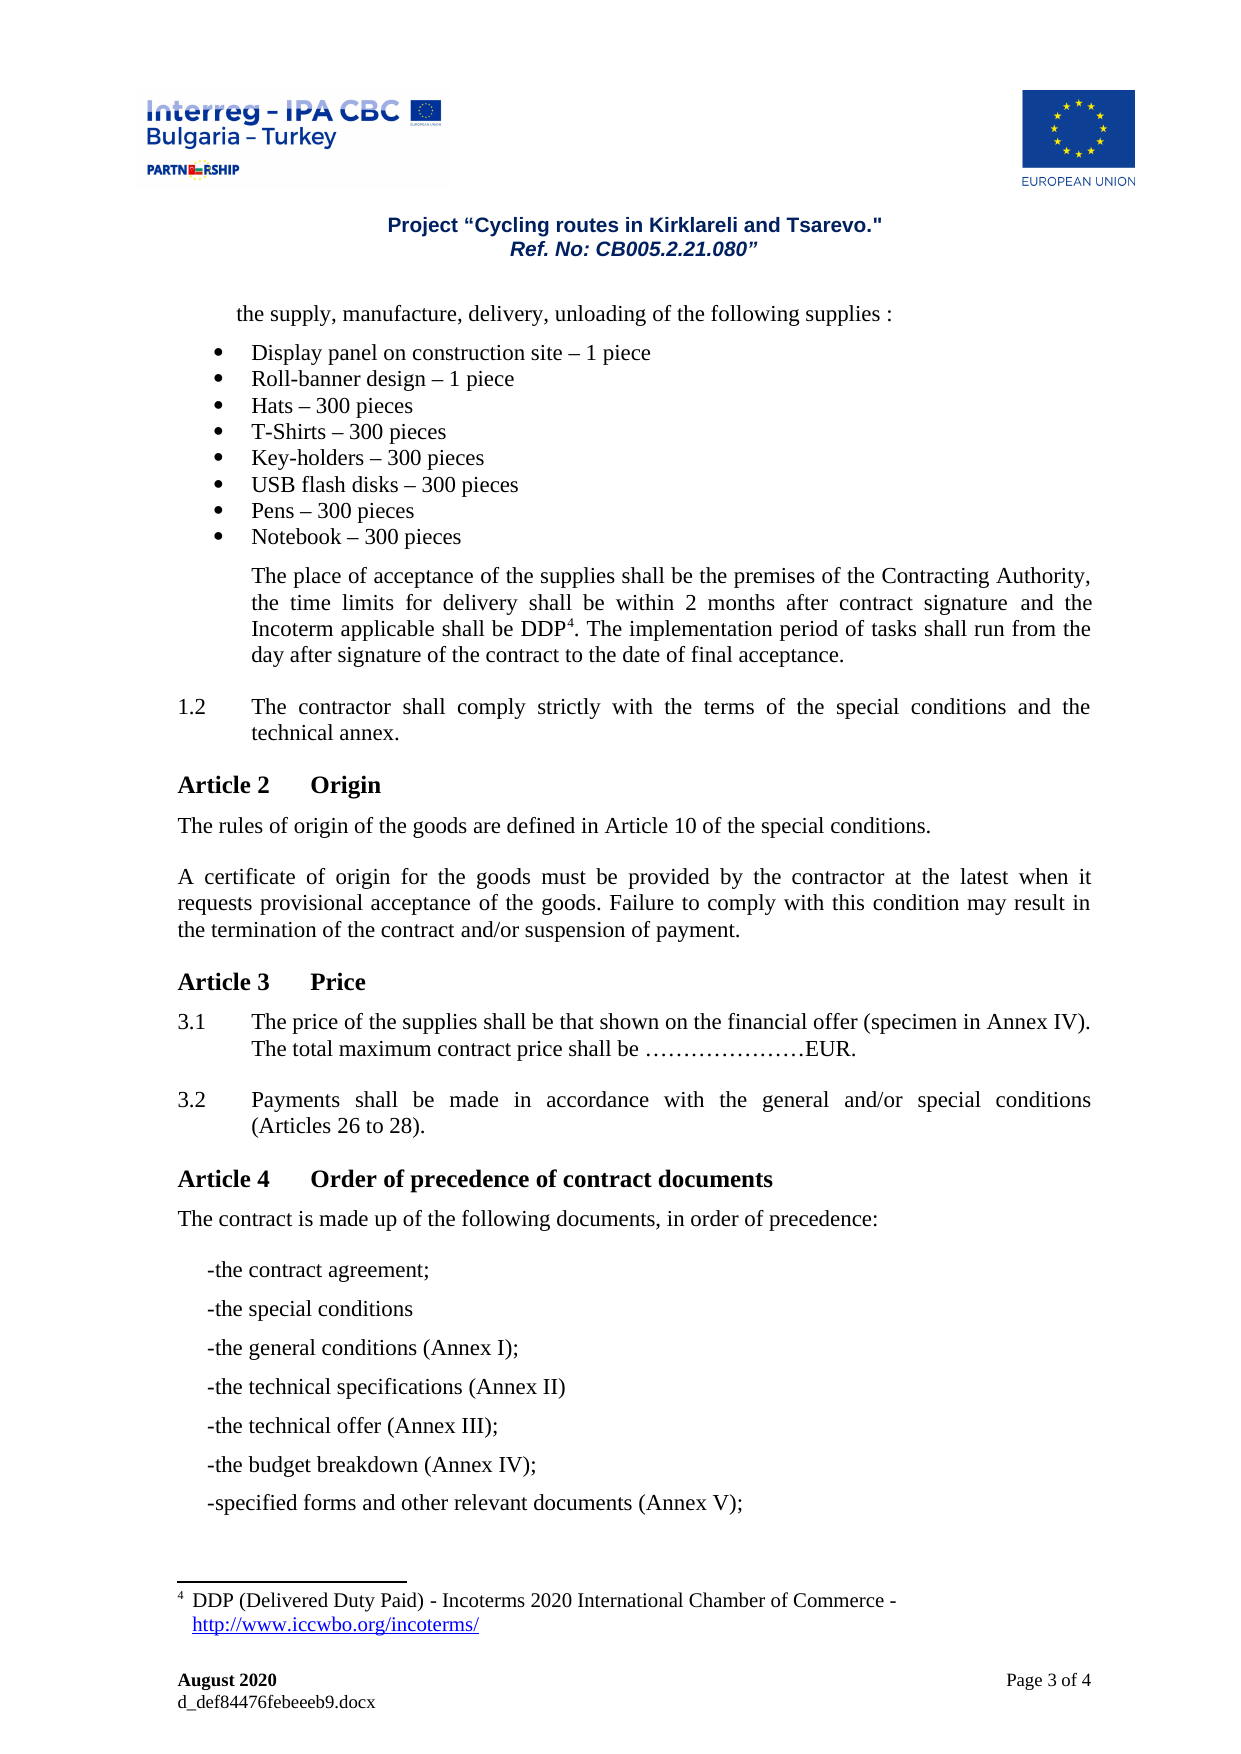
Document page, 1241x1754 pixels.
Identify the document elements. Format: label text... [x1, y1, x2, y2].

list the general conditions (Annex I); [207, 1334, 1092, 1360]
text 1.2 The contractor shall comply strictly with the terms of the special conditions and the technical annex. [177, 693, 1092, 745]
text Article 2 Origin [177, 770, 1092, 799]
text 3.1 The price of the supplies shall be that shown on the financial offer (specimen in Annex IV). The total maximum contract price shall be …………………EUR. [177, 1008, 1092, 1061]
text A certificate of origin for the goods must be provided by the contractor at the latest when it requests provisional acceptance of the goods. Failure to comply with this condition may result in the termination of the contract and/or suspension of payment. [177, 863, 1092, 942]
list T-Shirts – 300 pieces [214, 418, 1092, 444]
list Pens – 300 pieces [214, 497, 1092, 523]
list the special conditions [207, 1295, 1092, 1322]
list the technical offer (Annex III); [207, 1412, 1092, 1438]
picture [1022, 90, 1136, 189]
list the budget breakdown (Annex IV); [207, 1451, 1092, 1477]
list specified forms and other relevant documents (Annex V); [207, 1489, 1092, 1516]
picture [134, 87, 452, 189]
list USB flash disks – 300 pieces [214, 471, 1092, 497]
list the contract agreement; [207, 1256, 1092, 1283]
list the technical specifications (Annex II) [207, 1373, 1092, 1399]
list Hats – 300 pieces [214, 392, 1092, 418]
text the supply, manufacture, delivery, unloading of the following supplies : [236, 300, 1092, 326]
text Article 3 Price [177, 967, 1092, 996]
list Notebook – 300 pieces [214, 523, 1092, 550]
text The rules of origin of the goods are defined in Article 10 of the special conditions. [177, 812, 1092, 838]
list Roll-banner design – 1 piece [214, 365, 1092, 392]
text The place of acceptance of the supplies shall be the premises of the Contracting Authority, the time limits for delivery shall be within 2 months after contract signature and the Incoterm applicable shall be DDP. The implementation period of tasks shall run from the day after signature of the contract to the date of final acceptance. [251, 562, 1092, 668]
text 3.2 Payments shall be made in accordance with the general and/or special conditions (Articles 26 to 28). [177, 1086, 1092, 1139]
text The contract is made up of the following documents, in order of precedence: [177, 1205, 1092, 1231]
text Article 4 Order of precedence of contract documents [177, 1164, 1092, 1192]
list Display panel on construction site – 1 piece [214, 339, 1092, 365]
list Key-holders – 300 pieces [214, 444, 1092, 471]
